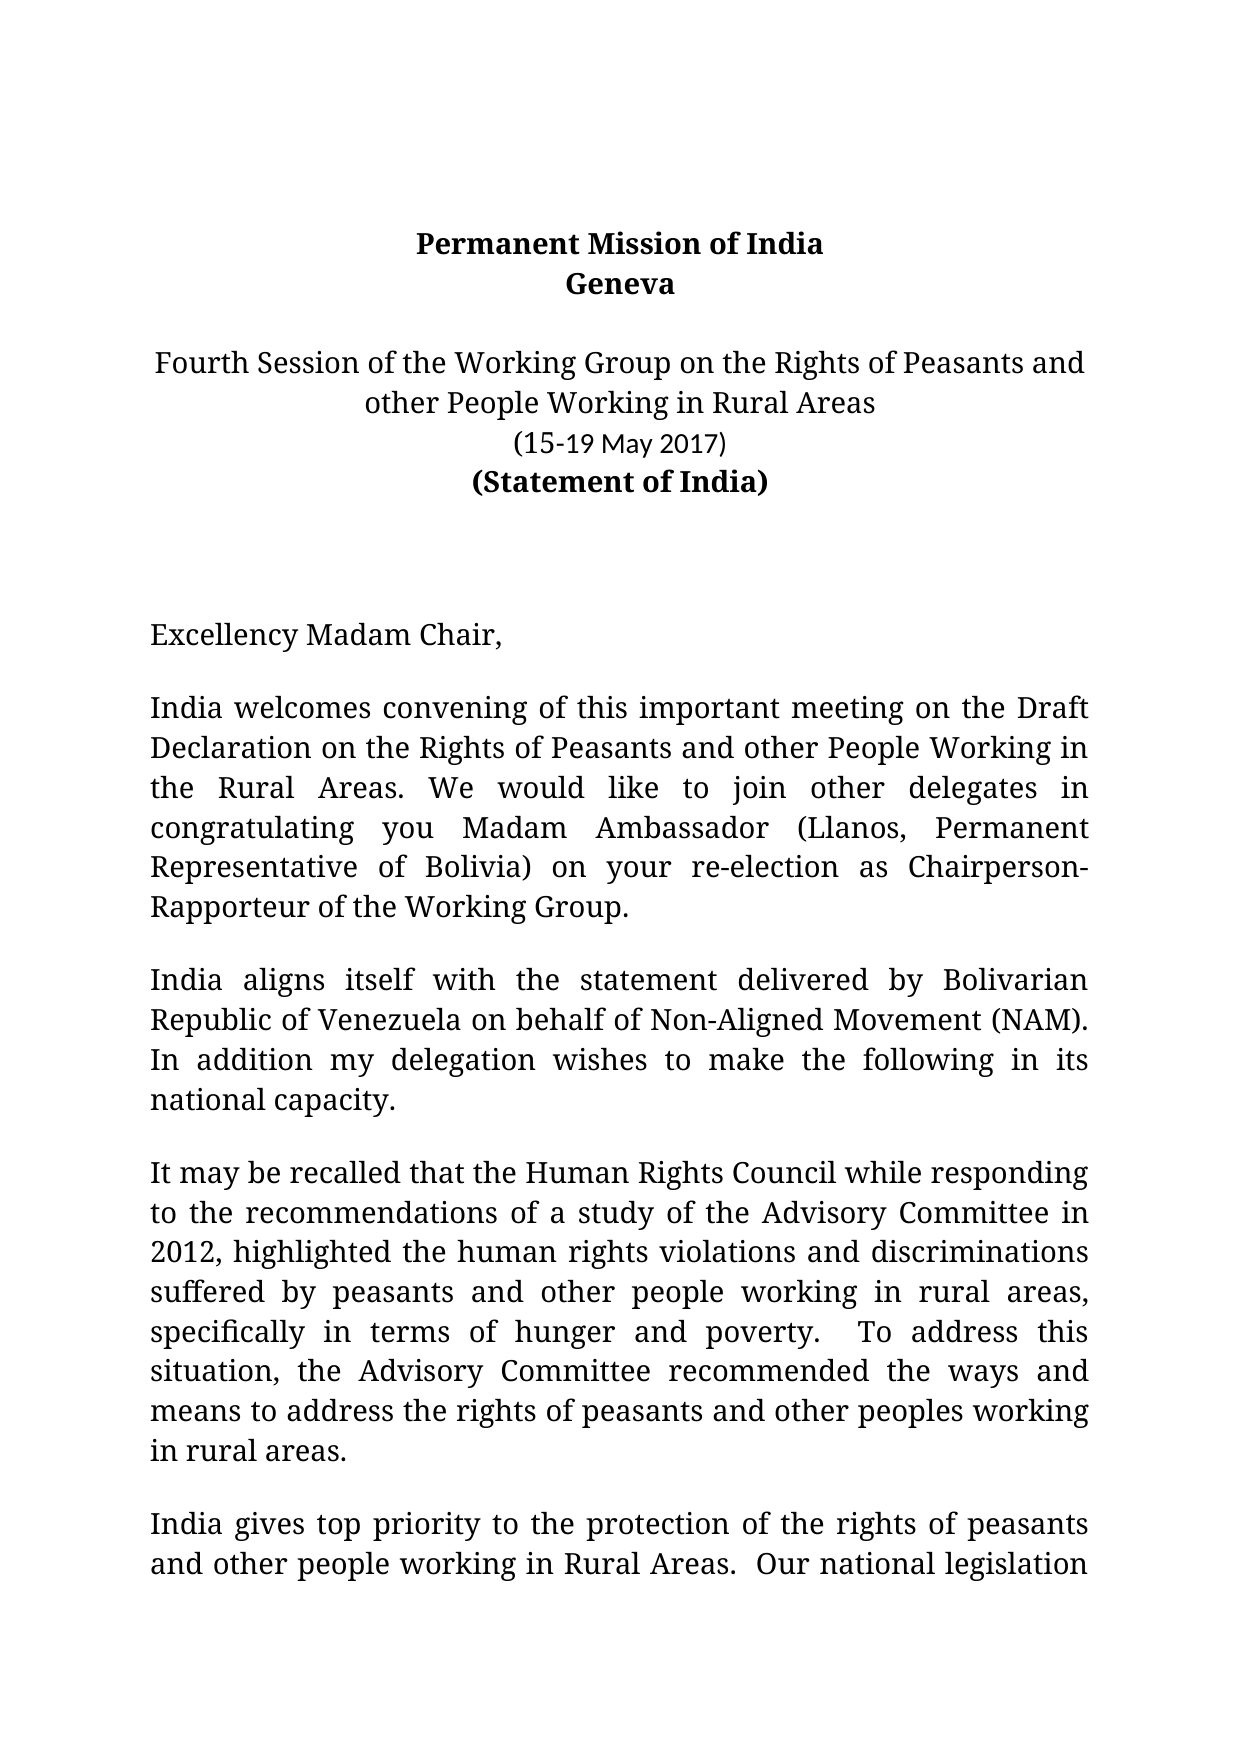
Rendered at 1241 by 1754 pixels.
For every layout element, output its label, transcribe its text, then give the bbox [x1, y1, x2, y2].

text Excellency Madam Chair, [150, 614, 1090, 654]
text (15-19 May 2017) [150, 422, 1090, 462]
text Fourth Session of the Working Group on the Rights of Peasants and other People Working in Rural Areas [150, 342, 1090, 422]
text Permanent Mission of India [150, 223, 1090, 263]
text India welcomes convening of this important meeting on the Draft Declaration on the Rights of Peasants and other People Working in the Rural Areas. We would like to join other delegates in congratulating you Madam Ambassador (Llanos, Permanent Representative of Bolivia) on your re-election as Chairperson-Rapporteur of the Working Group. [150, 688, 1090, 926]
text Geneva [150, 263, 1090, 303]
text India aligns itself with the statement delivered by Bolivarian Republic of Venezuela on behalf of Non-Aligned Movement (NAM). In addition my delegation wishes to make the following in its national capacity. [150, 960, 1090, 1118]
text It may be recalled that the Human Rights Council while responding to the recommendations of a study of the Advisory Committee in 2012, highlighted the human rights violations and discriminations suffered by peasants and other people working in rural areas, specifically in terms of hunger and poverty. To address this situation, the Advisory Committee recommended the ways and means to address the rights of peasants and other peoples working in rural areas. [150, 1152, 1090, 1470]
text (Statement of India) [150, 462, 1090, 501]
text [150, 1503, 1090, 1583]
